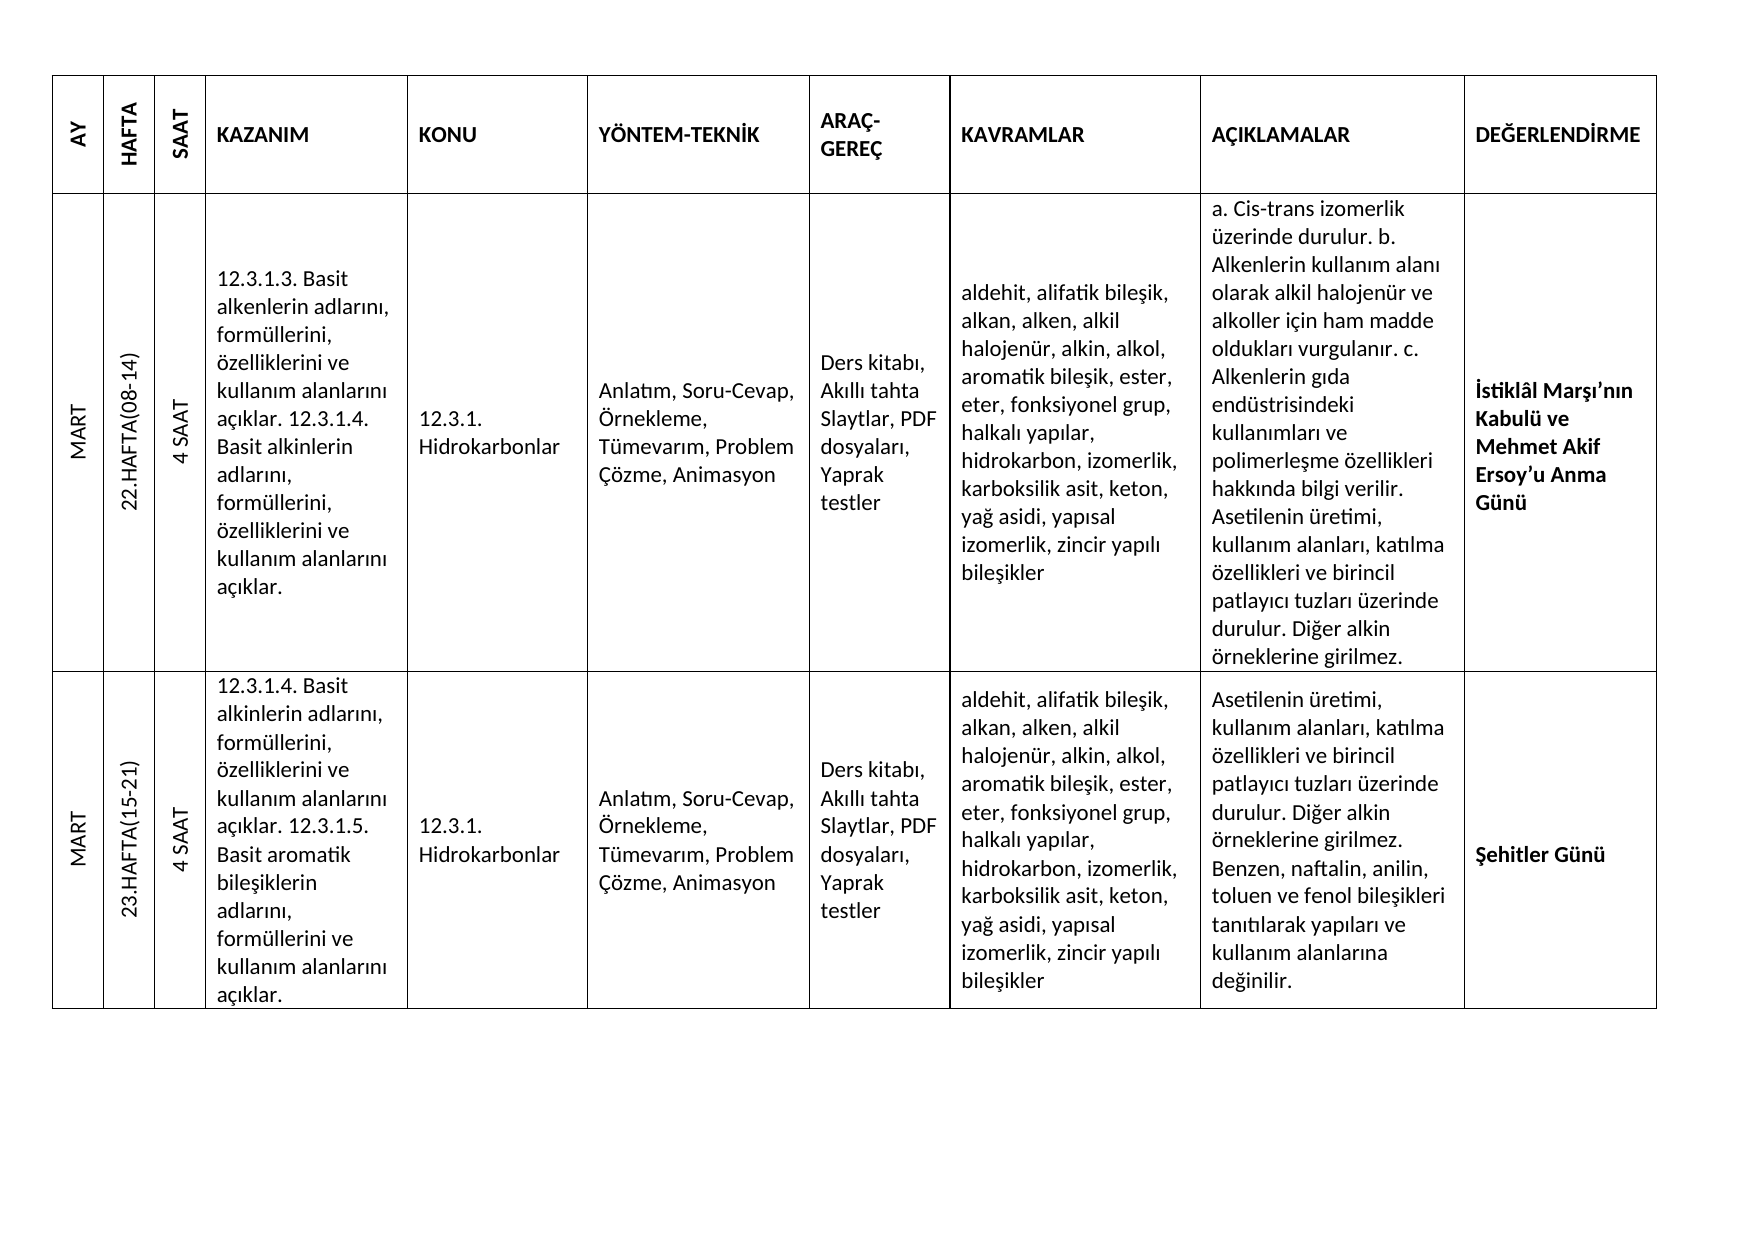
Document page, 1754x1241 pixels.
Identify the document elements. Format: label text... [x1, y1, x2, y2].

table_header DEĞERLENDİRME [1465, 76, 1656, 193]
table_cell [951, 672, 1200, 1008]
table_cell MART [53, 672, 103, 1008]
table_cell 12.3.1.4. Basit alkinlerin adlarını, formüllerini, özelliklerini ve kullanım alanlarını açıklar. 12.3.1.5. Basit aromatik bileşiklerin adlarını, formüllerini ve kullanım alanlarını açıklar. [206, 672, 407, 1008]
table_header AÇIKLAMALAR [1201, 76, 1464, 193]
table_header YÖNTEM-TEKNİK [588, 76, 809, 193]
table_header KAZANIM [206, 76, 407, 193]
table_cell Şehitler Günü [1465, 672, 1656, 1008]
table_cell 4 SAAT [155, 672, 205, 1008]
table_cell MART [53, 194, 103, 671]
table_cell 4 SAAT [155, 194, 205, 671]
table_header HAFTA [104, 76, 154, 193]
table_cell a. Cis-trans izomerlik üzerinde durulur. b. Alkenlerin kullanım alanı olarak alkil halojenür ve alkoller için ham madde oldukları vurgulanır. c. Alkenlerin gıda endüstrisindeki kullanımları ve polimerleşme özellikleri hakkında bilgi verilir. Asetilenin üretimi, kullanım alanları, katılma özellikleri ve birincil patlayıcı tuzları üzerinde durulur. Diğer alkin örneklerine girilmez. [1201, 194, 1464, 671]
table_cell 22.HAFTA(08-14) [104, 194, 154, 671]
table_cell 12.3.1.3. Basit alkenlerin adlarını, formüllerini, özelliklerini ve kullanım alanlarını açıklar. 12.3.1.4. Basit alkinlerin adlarını, formüllerini, özelliklerini ve kullanım alanlarını açıklar. [206, 194, 407, 671]
table_cell 23.HAFTA(15-21) [104, 672, 154, 1008]
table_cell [588, 194, 809, 671]
table_header KAVRAMLAR [951, 76, 1200, 193]
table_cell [951, 194, 1200, 671]
table_cell İstiklâl Marşı’nın Kabulü ve Mehmet Akif Ersoy’u Anma Günü [1465, 194, 1656, 671]
table_cell 12.3.1. Hidrokarbonlar [408, 194, 587, 671]
table_header SAAT [155, 76, 205, 193]
table_cell 12.3.1. Hidrokarbonlar [408, 672, 587, 1008]
table_header KONU [408, 76, 587, 193]
table_header ARAÇ-GEREÇ [810, 76, 949, 193]
table_header AY [53, 76, 103, 193]
table_cell Asetilenin üretimi, kullanım alanları, katılma özellikleri ve birincil patlayıcı tuzları üzerinde durulur. Diğer alkin örneklerine girilmez. Benzen, naftalin, anilin, toluen ve fenol bileşikleri tanıtılarak yapıları ve kullanım alanlarına değinilir. [1201, 672, 1464, 1008]
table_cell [810, 194, 949, 671]
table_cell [810, 672, 949, 1008]
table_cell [588, 672, 809, 1008]
